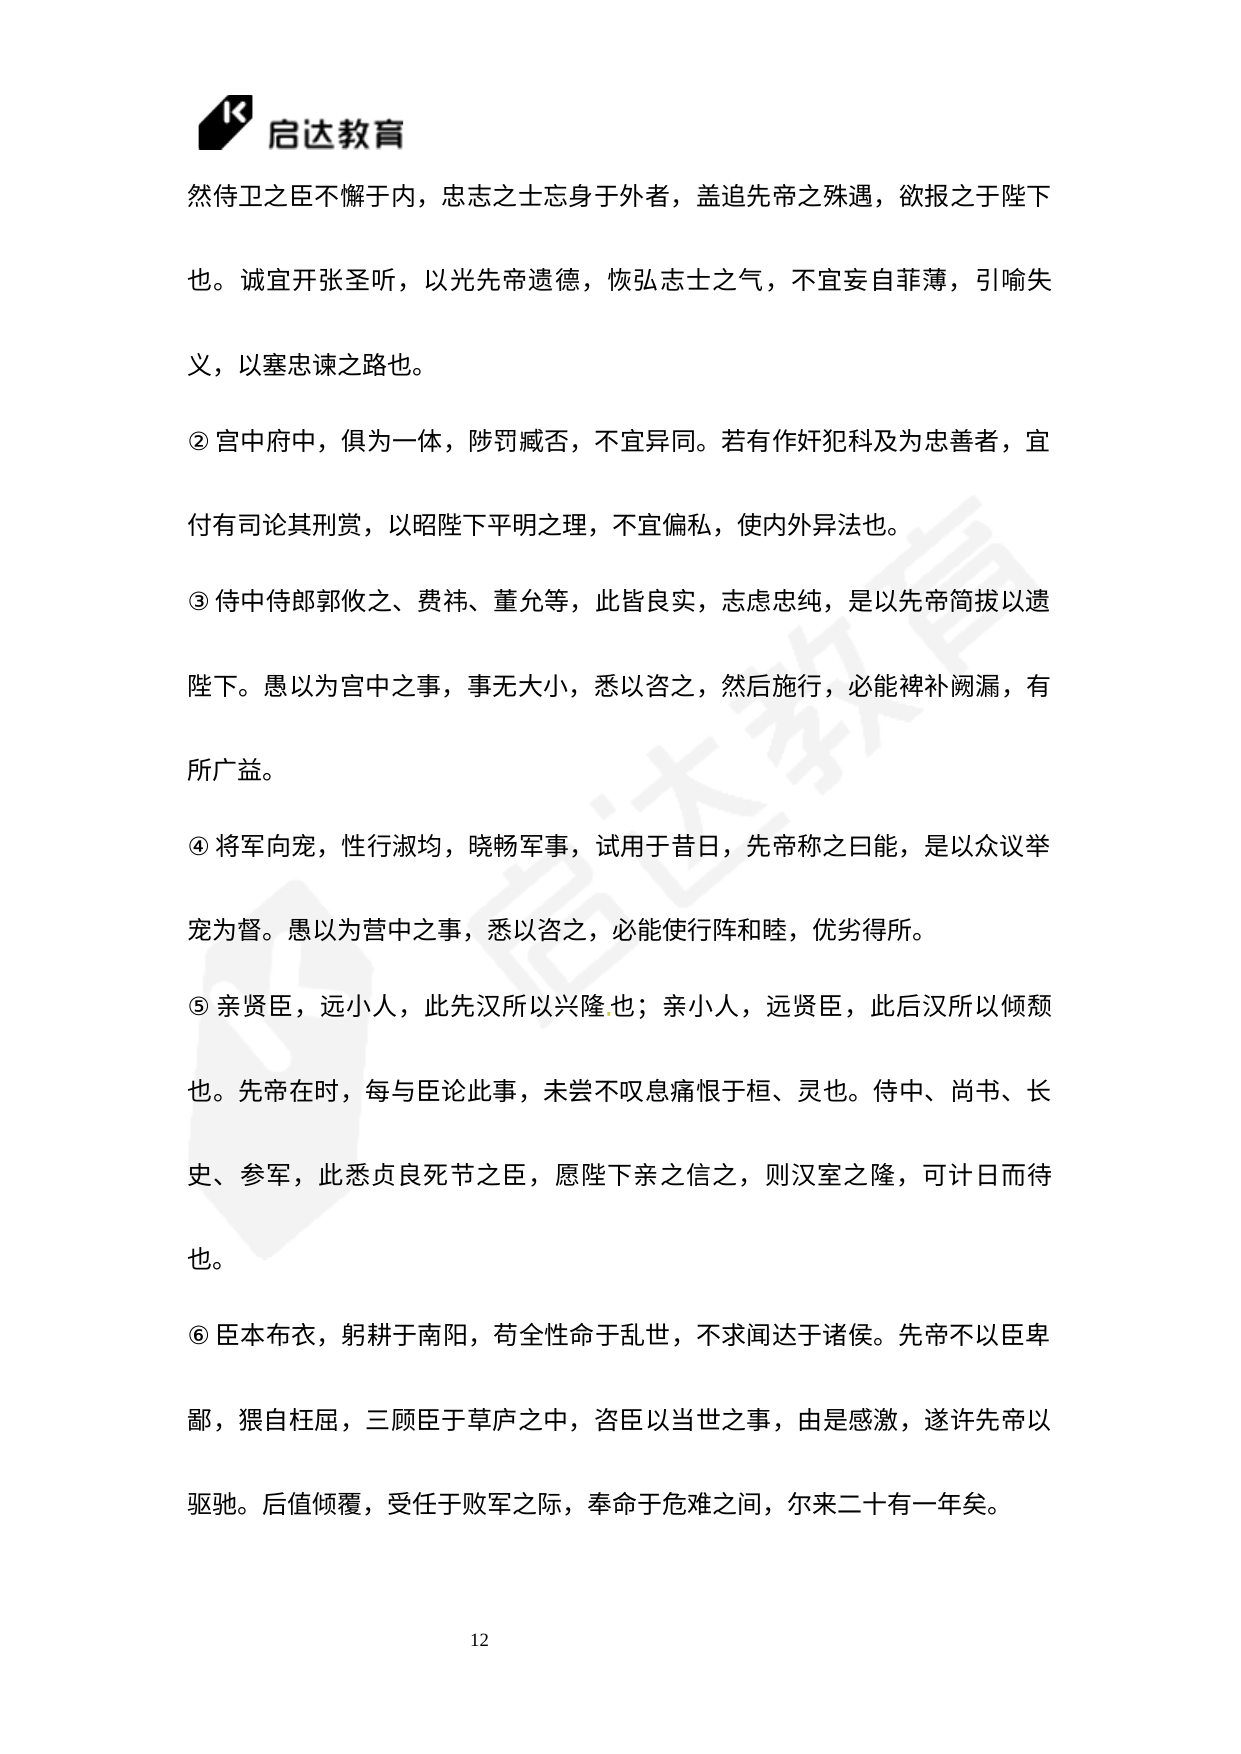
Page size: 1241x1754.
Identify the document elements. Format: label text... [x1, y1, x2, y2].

text ②宫中府中，俱为一体，陟罚臧否，不宜异同。若有作奸犯科及为忠善者，宜付有司论其刑赏，以昭陛下平明之理，不宜偏私，使内外异法也。 [187, 407, 1053, 556]
text ③侍中侍郎郭攸之、费祎、董允等，此皆良实，志虑忠纯，是以先帝简拔以遗陛下。愚以为宫中之事，事无大小，悉以咨之，然后施行，必能裨补阙漏，有所广益。 [187, 567, 1053, 801]
text ④将军向宠，性行淑均，晓畅军事，试用于昔日，先帝称之曰能，是以众议举宠为督。愚以为营中之事，悉以咨之，必能使行阵和睦，优劣得所。 [187, 812, 1053, 961]
text ⑥臣本布衣，躬耕于南阳，苟全性命于乱世，不求闻达于诸侯。先帝不以臣卑鄙，猥自枉屈，三顾臣于草庐之中，咨臣以当世之事，由是感激，遂许先帝以驱驰。后值倾覆，受任于败军之际，奉命于危难之间，尔来二十有一年矣。 [187, 1301, 1053, 1535]
picture [198, 95, 404, 150]
text ⑤亲贤臣，远小人，此先汉所以兴隆也；亲小人，远贤臣，此后汉所以倾颓也。先帝在时，每与臣论此事，未尝不叹息痛恨于桓、灵也。侍中、尚书、长史、参军，此悉贞良死节之臣，愿陛下亲之信之，则汉室之隆，可计日而待也。 [187, 972, 1053, 1291]
text ①先帝创业未半而中道崩殂，今天下三分，益州疲弊，此诚危急存亡之秋也。然侍卫之臣不懈于内，忠志之士忘身于外者，盖追先帝之殊遇，欲报之于陛下也。诚宜开张圣听，以光先帝遗德，恢弘志士之气，不宜妄自菲薄，引喻失义，以塞忠谏之路也。 [187, 162, 1053, 396]
